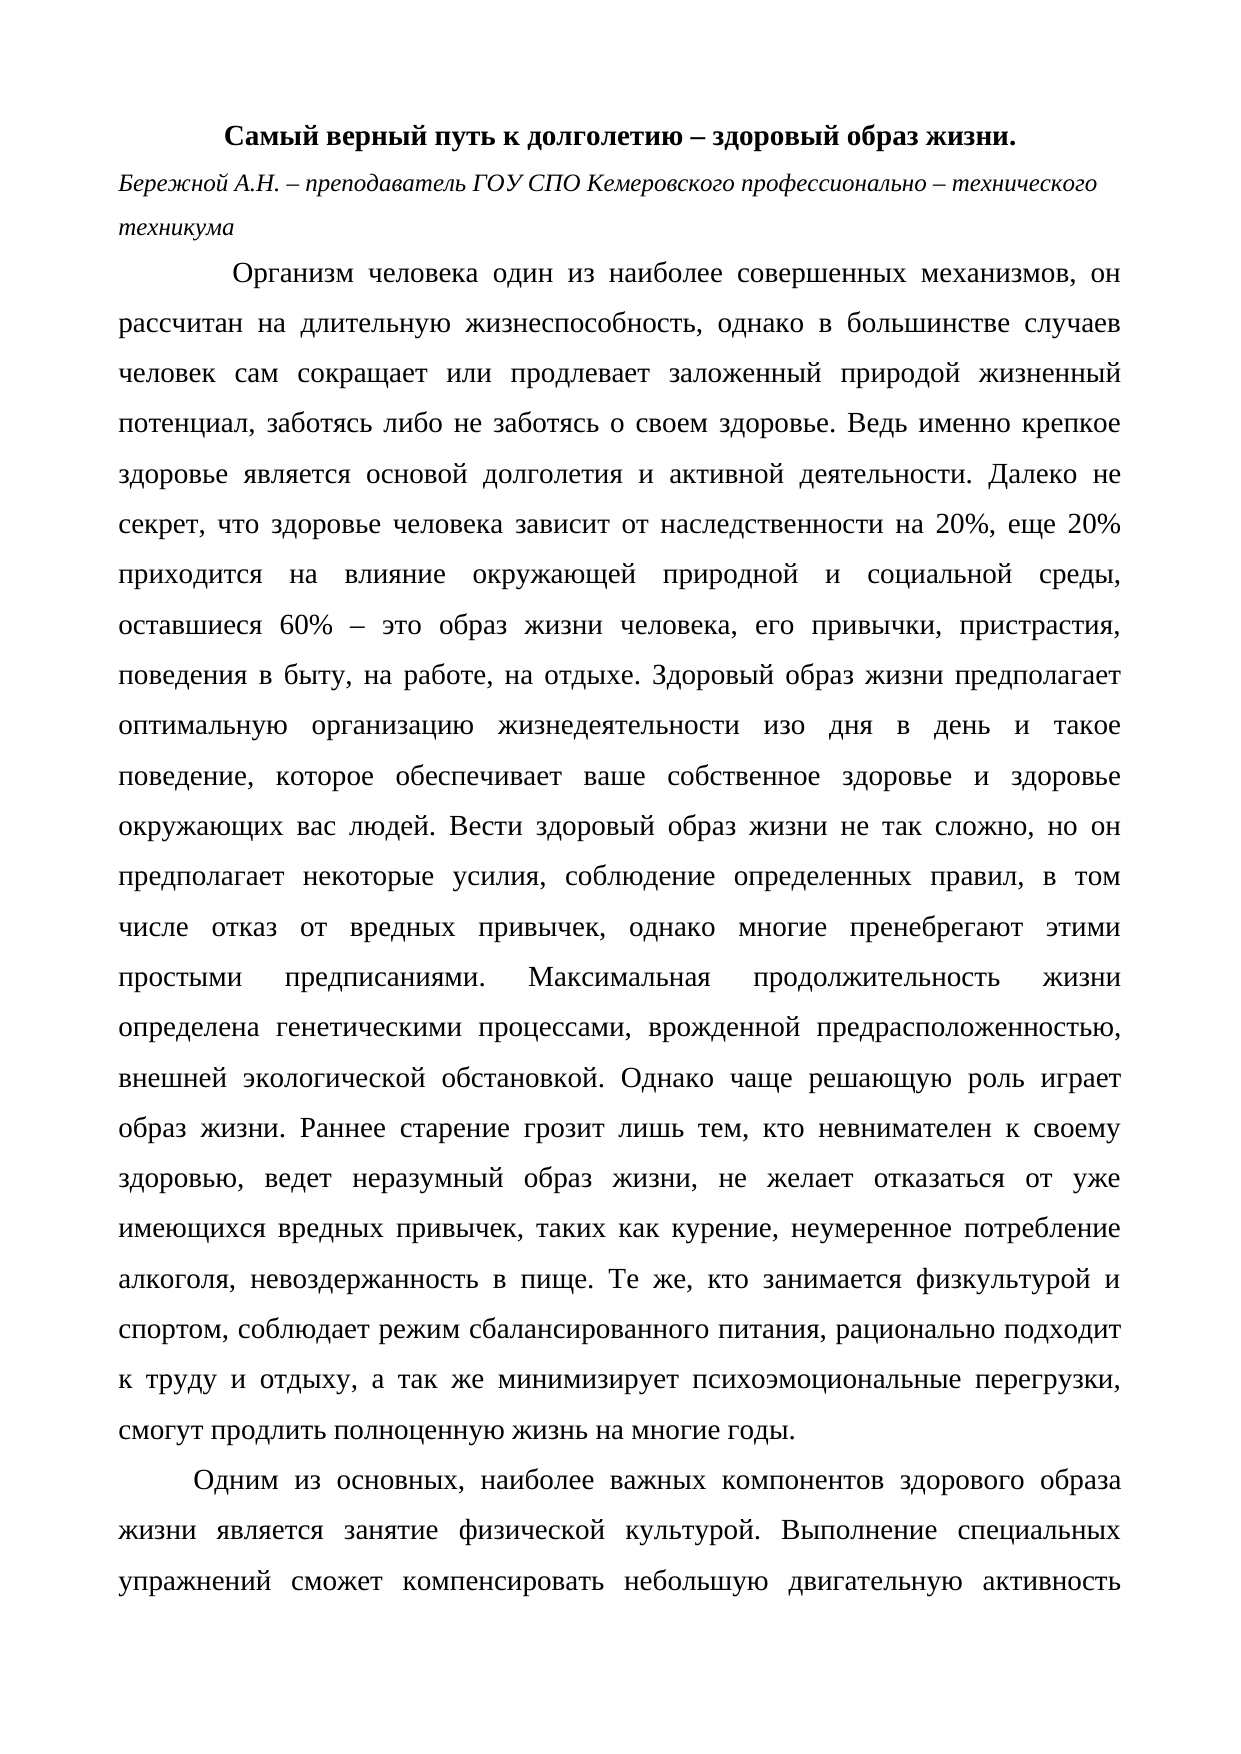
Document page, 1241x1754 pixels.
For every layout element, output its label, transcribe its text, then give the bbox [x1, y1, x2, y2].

text Бережной А.Н. – преподаватель ГОУ СПО Кемеровского профессионально – технического техникума [118, 168, 1122, 240]
text Организм человека один из наиболее совершенных механизмов, он рассчитан на длительную жизнеспособность, однако в большинстве случаев человек сам сокращает или продлевает заложенный природой жизненный потенциал, заботясь либо не заботясь о своем здоровье. Ведь именно крепкое здоровье является основой долголетия и активной деятельности. Далеко не секрет, что здоровье человека зависит от наследственности на 20%, еще 20% приходится на влияние окружающей природной и социальной среды, оставшиеся 60% – это образ жизни человека, его привычки, пристрастия, поведения в быту, на работе, на отдыхе. Здоровый образ жизни предполагает оптимальную организацию жизнедеятельности изо дня в день и такое поведение, которое обеспечивает ваше собственное здоровье и здоровье окружающих вас людей. Вести здоровый образ жизни не так сложно, но он предполагает некоторые усилия, соблюдение определенных правил, в том числе отказ от вредных привычек, однако многие пренебрегают этими простыми предписаниями. Максимальная продолжительность жизни определена генетическими процессами, врожденной предрасположенностью, внешней экологической обстановкой. Однако чаще решающую роль играет образ жизни. Раннее старение грозит лишь тем, кто невнимателен к своему здоровью, ведет неразумный образ жизни, не желает отказаться от уже имеющихся вредных привычек, таких как курение, неумеренное потребление алкоголя, невоздержанность в пище. Те же, кто занимается физкультурой и спортом, соблюдает режим сбалансированного питания, рационально подходит к труду и отдыху, а так же минимизирует психоэмоциональные перегрузки, смогут продлить полноценную жизнь на многие годы. [118, 255, 1122, 1445]
text Самый верный путь к долголетию – здоровый образ жизни. [118, 118, 1122, 152]
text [118, 1462, 1122, 1596]
